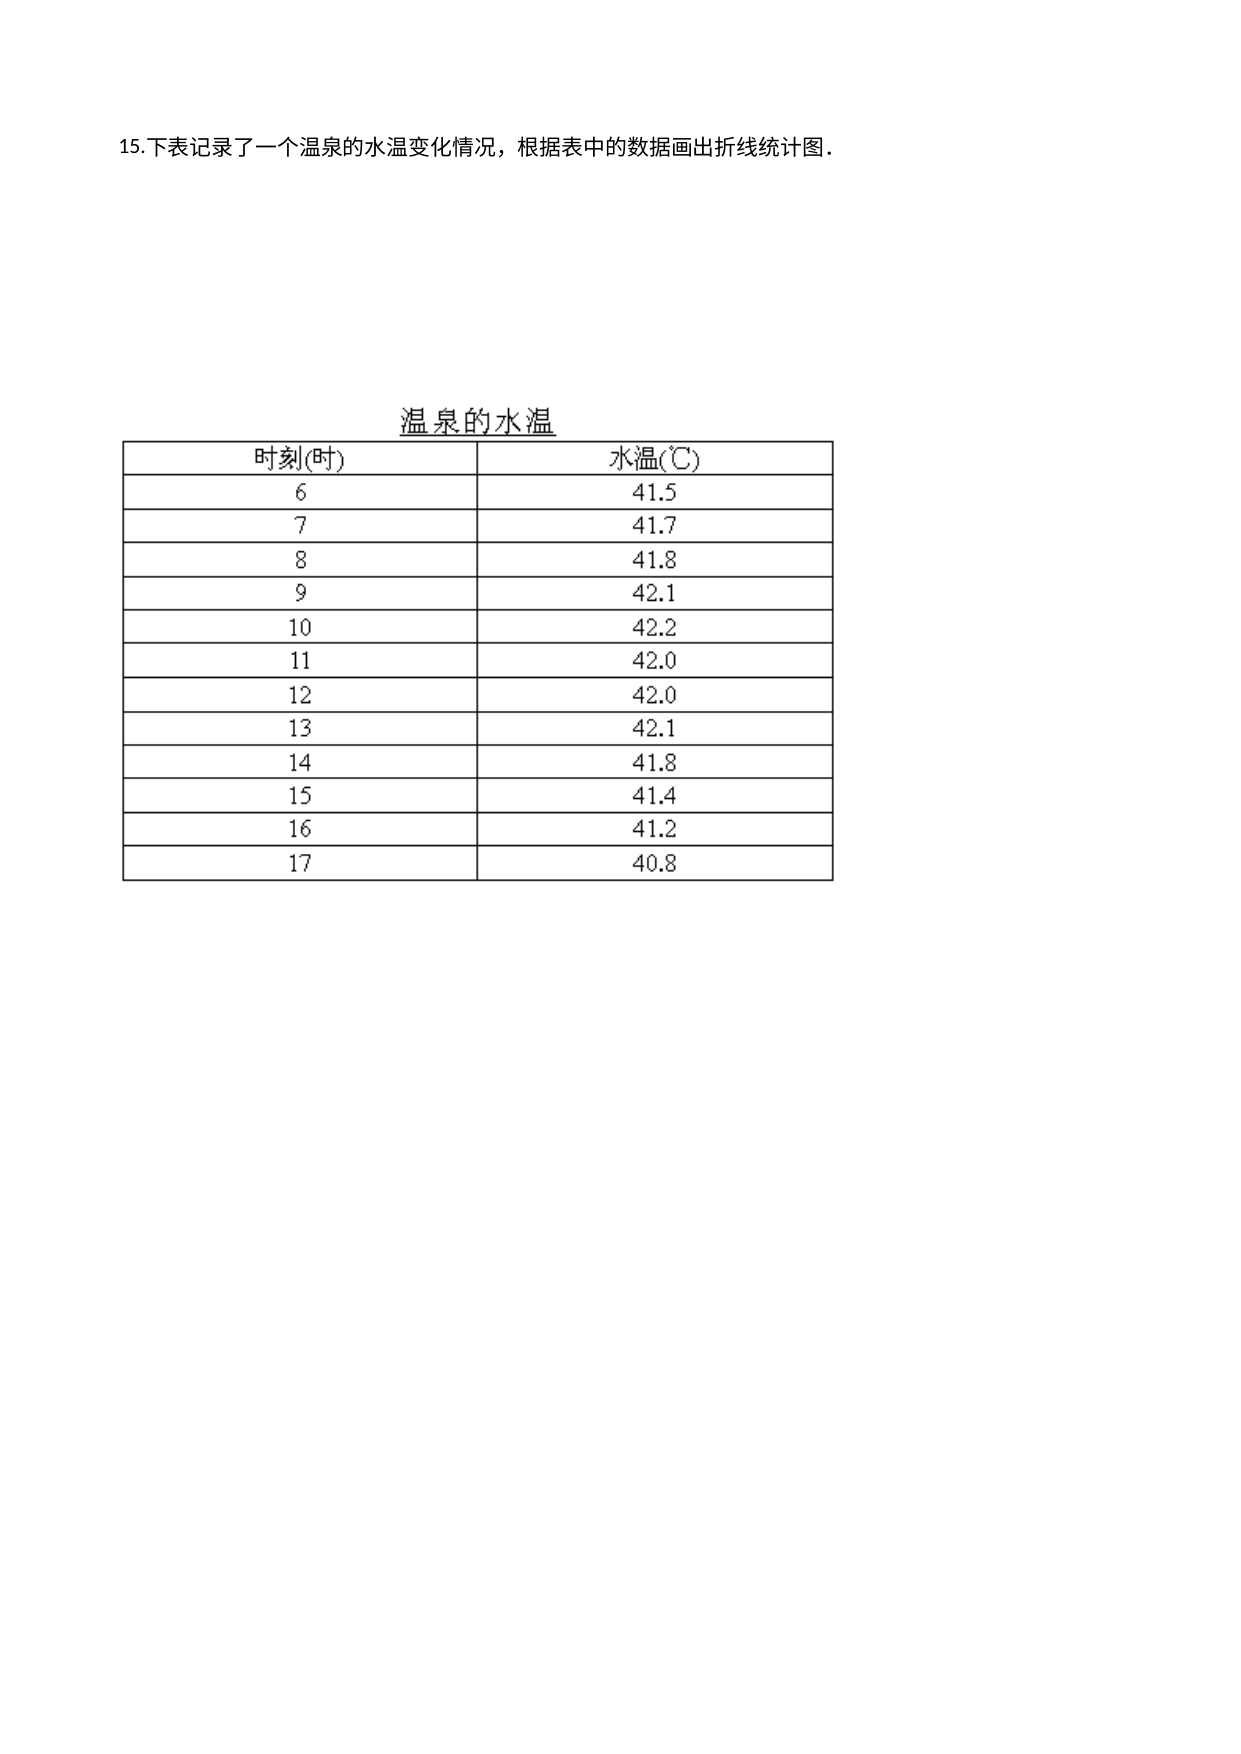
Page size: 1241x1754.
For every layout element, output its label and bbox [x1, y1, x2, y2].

picture [118, 405, 837, 886]
text [118, 129, 1122, 1636]
